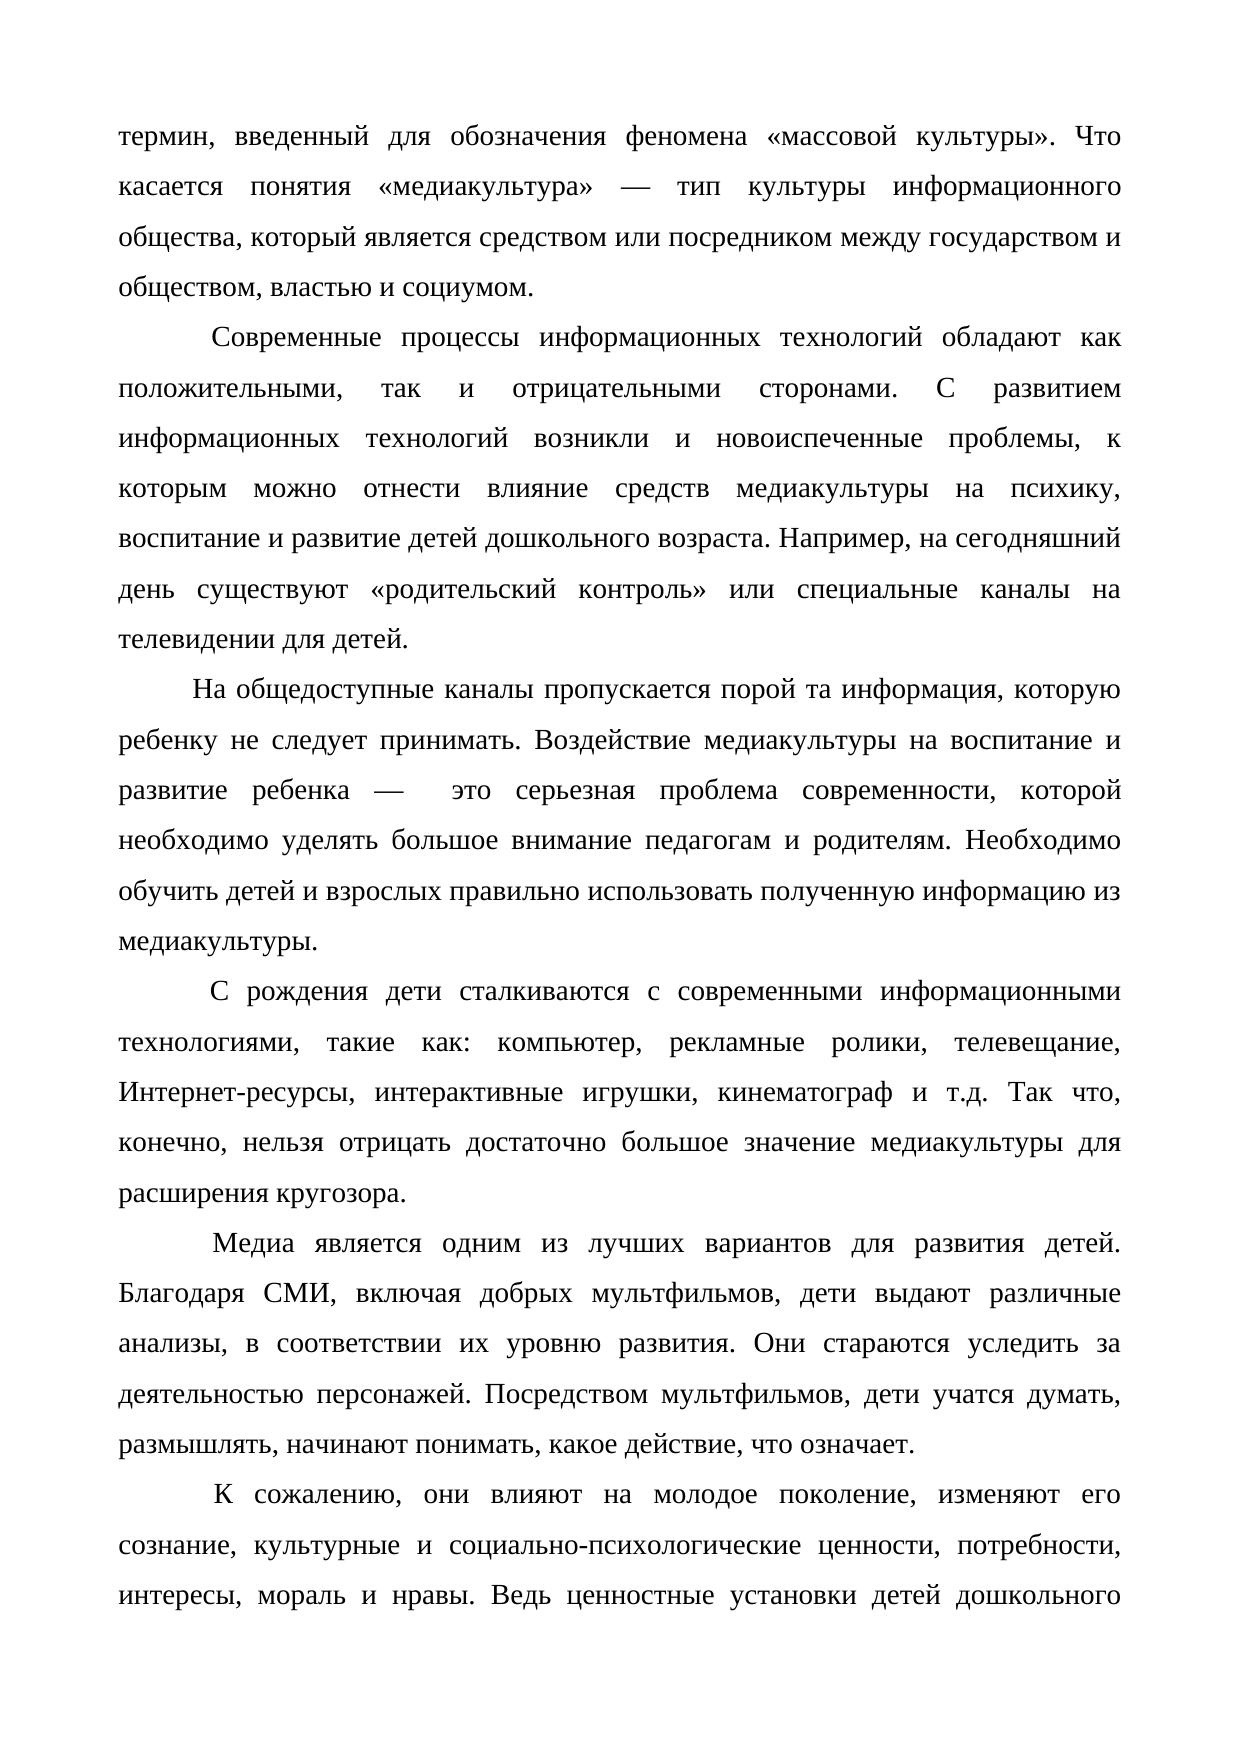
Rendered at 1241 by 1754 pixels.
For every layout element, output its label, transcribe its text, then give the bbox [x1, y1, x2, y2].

text На общедоступные каналы пропускается порой та информация, которую ребенку не следует принимать. Воздействие медиакультуры на воспитание и развитие ребенка — это серьезная проблема современности, которой необходимо уделять большое внимание педагогам и родителям. Необходимо обучить детей и взрослых правильно использовать полученную информацию из медиакультуры. [118, 672, 1122, 957]
text Современные процессы информационных технологий обладают как положительными, так и отрицательными сторонами. С развитием информационных технологий возникли и новоиспеченные проблемы, к которым можно отнести влияние средств медиакультуры на психику, воспитание и развитие детей дошкольного возраста. Например, на сегодняшний день существуют «родительский контроль» или специальные каналы на телевидении для детей. [118, 319, 1122, 655]
text Медиа является одним из лучших вариантов для развития детей. Благодаря СМИ, включая добрых мультфильмов, дети выдают различные анализы, в соответствии их уровню развития. Они стараются уследить за деятельностью персонажей. Посредством мультфильмов, дети учатся думать, размышлять, начинают понимать, какое действие, что означает. [118, 1225, 1122, 1460]
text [118, 1477, 1122, 1611]
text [118, 118, 1122, 303]
text С рождения дети сталкиваются с современными информационными технологиями, такие как: компьютер, рекламные ролики, телевещание, Интернет-ресурсы, интерактивные игрушки, кинематограф и т.д. Так что, конечно, нельзя отрицать достаточно большое значение медиакультуры для расширения кругозора. [118, 973, 1122, 1208]
